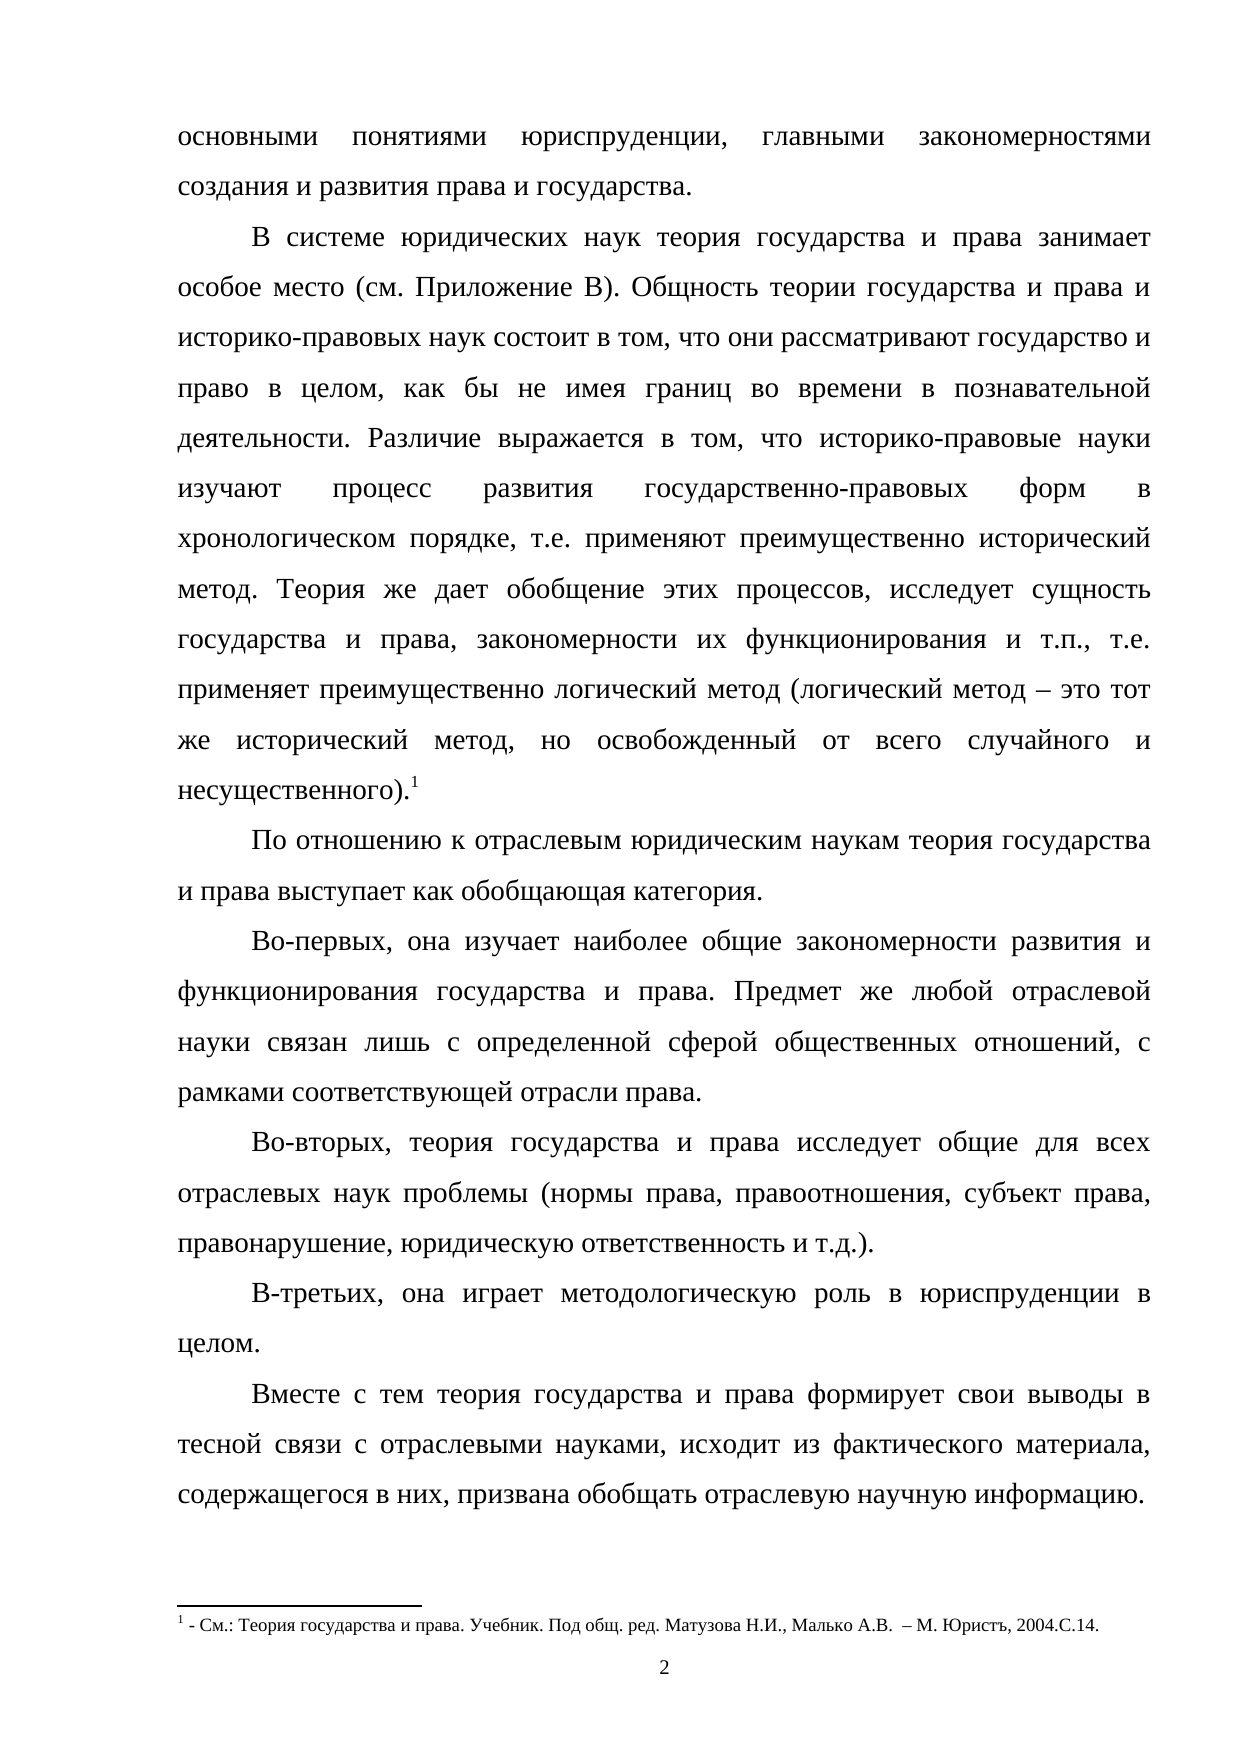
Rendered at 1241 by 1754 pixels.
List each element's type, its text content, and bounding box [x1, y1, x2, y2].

text Во-вторых, теория государства и права исследует общие для всех отраслевых наук проблемы (нормы права, правоотношения, субъект права, правонарушение, юридическую ответственность и т.д.). [177, 1124, 1152, 1258]
text Вместе с тем теория государства и права формирует свои выводы в тесной связи с отраслевыми науками, исходит из фактического материала, содержащегося в них, призвана обобщать отраслевую научную информацию. [177, 1376, 1152, 1510]
text В системе юридических наук теория государства и права занимает особое место (см. Приложение В). Общность теории государства и права и историко-правовых наук состоит в том, что они рассматривают государство и право в целом, как бы не имея границ во времени в познавательной деятельности. Различие выражается в том, что историко-правовые науки изучают процесс развития государственно-правовых форм в хронологическом порядке, т.е. применяют преимущественно исторический метод. Теория же дает обобщение этих процессов, исследует сущность государства и права, закономерности их функционирования и т.п., т.е. применяет преимущественно логический метод (логический метод – это тот же исторический метод, но освобожденный от всего случайного и несущественного). [177, 219, 1152, 806]
text В-третьих, она играет методологическую роль в юриспруденции в целом. [177, 1275, 1152, 1359]
text По отношению к отраслевым юридическим наукам теория государства и права выступает как обобщающая категория. [177, 822, 1152, 906]
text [177, 118, 1152, 202]
text Во-первых, она изучает наиболее общие закономерности развития и функционирования государства и права. Предмет же любой отраслевой науки связан лишь с определенной сферой общественных отношений, с рамками соответствующей отрасли права. [177, 923, 1152, 1108]
